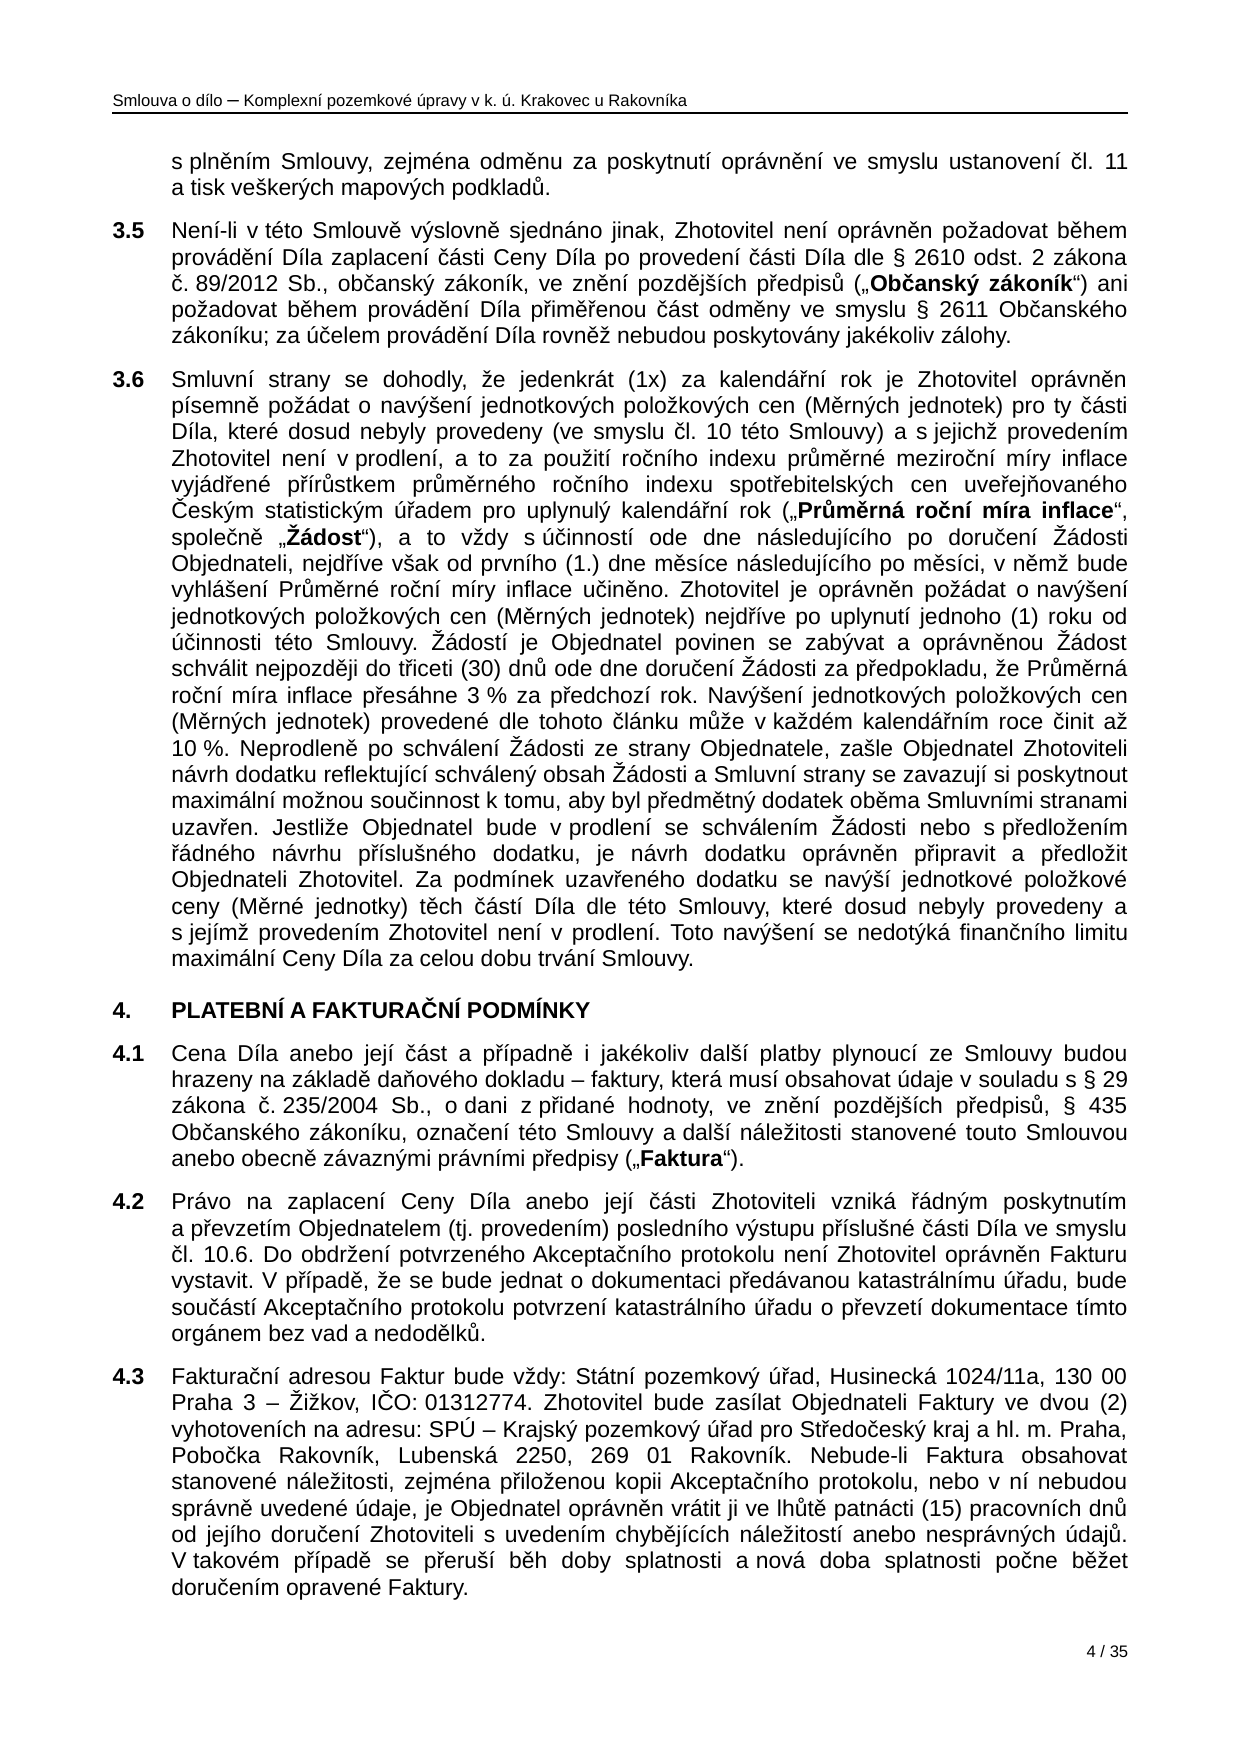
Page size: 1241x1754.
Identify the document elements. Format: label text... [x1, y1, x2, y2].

text Platební a fakturační podmínky [112, 997, 1128, 1023]
text Smluvní strany se dohodly, že jedenkrát (1x) za kalendářní rok je Zhotovitel oprávněn písemně požádat o navýšení jednotkových položkových cen (Měrných jednotek) pro ty části Díla, které dosud nebyly provedeny (ve smyslu čl. 10 této Smlouvy) a s jejichž provedením Zhotovitel není v prodlení, a to za použití ročního indexu průměrné meziroční míry inflace vyjádřené přírůstkem průměrného ročního indexu spotřebitelských cen uveřejňovaného Českým statistickým úřadem pro uplynulý kalendářní rok („Průměrná roční míra inflace“, společně „Žádost“), a to vždy s účinností ode dne následujícího po doručení Žádosti Objednateli, nejdříve však od prvního (1.) dne měsíce následujícího po měsíci, v němž bude vyhlášení Průměrné roční míry inflace učiněno. Zhotovitel je oprávněn požádat o navýšení jednotkových položkových cen (Měrných jednotek) nejdříve po uplynutí jednoho (1) roku od účinnosti této Smlouvy. Žádostí je Objednatel povinen se zabývat a oprávněnou Žádost schválit nejpozději do třiceti (30) dnů ode dne doručení Žádosti za předpokladu, že Průměrná roční míra inflace přesáhne 3 % za předchozí rok. Navýšení jednotkových položkových cen (Měrných jednotek) provedené dle tohoto článku může v každém kalendářním roce činit až 10 %. Neprodleně po schválení Žádosti ze strany Objednatele, zašle Objednatel Zhotoviteli návrh dodatku reflektující schválený obsah Žádosti a Smluvní strany se zavazují si poskytnout maximální možnou součinnost k tomu, aby byl předmětný dodatek oběma Smluvními stranami uzavřen. Jestliže Objednatel bude v prodlení se schválením Žádosti nebo s předložením řádného návrhu příslušného dodatku, je návrh dodatku oprávněn připravit a předložit Objednateli Zhotovitel. Za podmínek uzavřeného dodatku se navýší jednotkové položkové ceny (Měrné jednotky) těch částí Díla dle této Smlouvy, které dosud nebyly provedeny a s jejímž provedením Zhotovitel není v prodlení. Toto navýšení se nedotýká finančního limitu maximální Ceny Díla za celou dobu trvání Smlouvy. [112, 366, 1128, 972]
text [112, 148, 1128, 200]
text Cena Díla anebo její část a případně i jakékoliv další platby plynoucí ze Smlouvy budou hrazeny na základě daňového dokladu – faktury, která musí obsahovat údaje v souladu s § 29 zákona č. 235/2004 Sb., o dani z přidané hodnoty, ve znění pozdějších předpisů, § 435 Občanského zákoníku, označení této Smlouvy a další náležitosti stanovené touto Smlouvou anebo obecně závaznými právními předpisy („Faktura“). [112, 1040, 1128, 1171]
text Není-li v této Smlouvě výslovně sjednáno jinak, Zhotovitel není oprávněn požadovat během provádění Díla zaplacení části Ceny Díla po provedení části Díla dle § 2610 odst. 2 zákona č. 89/2012 Sb., občanský zákoník, ve znění pozdějších předpisů („Občanský zákoník“) ani požadovat během provádění Díla přiměřenou část odměny ve smyslu § 2611 Občanského zákoníku; za účelem provádění Díla rovněž nebudou poskytovány jakékoliv zálohy. [112, 217, 1128, 349]
text Fakturační adresou Faktur bude vždy: Státní pozemkový úřad, Husinecká 1024/11a, 130 00 Praha 3 – Žižkov, IČO: 01312774. Zhotovitel bude zasílat Objednateli Faktury ve dvou (2) vyhotoveních na adresu: SPÚ – Krajský pozemkový úřad pro Středočeský kraj a hl. m. Praha, Pobočka Rakovník, Lubenská 2250, 269 01 Rakovník. Nebude-li Faktura obsahovat stanovené náležitosti, zejména přiloženou kopii Akceptačního protokolu, nebo v ní nebudou správně uvedené údaje, je Objednatel oprávněn vrátit ji ve lhůtě patnácti (15) pracovních dnů od jejího doručení Zhotoviteli s uvedením chybějících náležitostí anebo nesprávných údajů. V takovém případě se přeruší běh doby splatnosti a nová doba splatnosti počne běžet doručením opravené Faktury. [112, 1363, 1128, 1600]
text Právo na zaplacení Ceny Díla anebo její části Zhotoviteli vzniká řádným poskytnutím a převzetím Objednatelem (tj. provedením) posledního výstupu příslušné části Díla ve smyslu čl. 10.6. Do obdržení potvrzeného Akceptačního protokolu není Zhotovitel oprávněn Fakturu vystavit. V případě, že se bude jednat o dokumentaci předávanou katastrálnímu úřadu, bude součástí Akceptačního protokolu potvrzení katastrálního úřadu o převzetí dokumentace tímto orgánem bez vad a nedodělků. [112, 1188, 1128, 1346]
